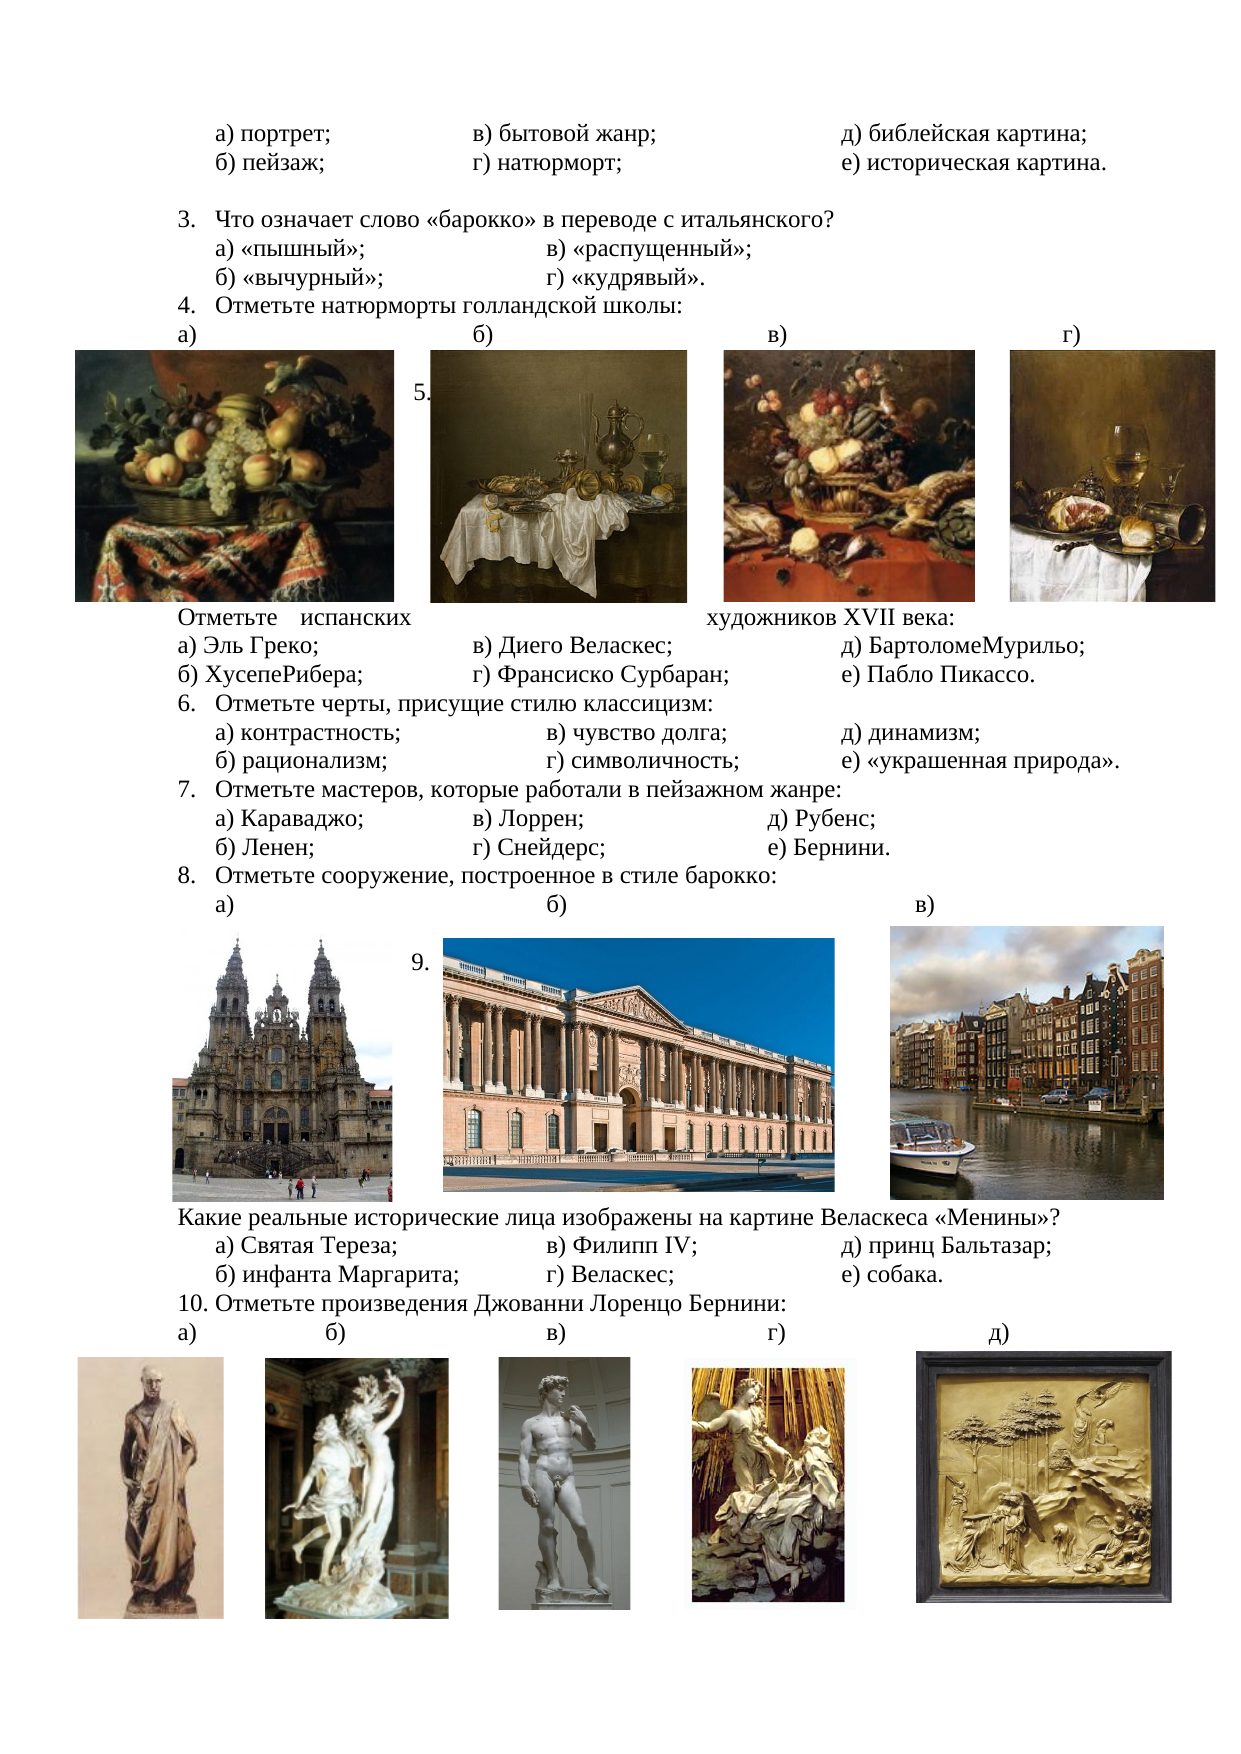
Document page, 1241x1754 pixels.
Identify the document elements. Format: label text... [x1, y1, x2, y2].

picture [443, 938, 835, 1192]
list Отметьте черты, присущие стилю классицизм: [177, 688, 1152, 717]
text а) б) в) [177, 889, 1152, 918]
text а) Эль Греко; в) Диего Веласкес; д) БартоломеМурильо; [177, 630, 1152, 659]
text а) портрет; в) бытовой жанр; д) библейская картина; [215, 118, 1152, 147]
picture [890, 926, 1164, 1200]
text а) б) в) г) д) [177, 1317, 1152, 1345]
picture [827, 1039, 835, 1049]
list Отметьте произведения Джованни Лоренцо Бернини: [177, 1288, 1152, 1317]
picture [498, 1357, 631, 1610]
text б) Ленен; г) Снейдерс; е) Бернини. [177, 832, 1152, 860]
picture [75, 350, 395, 602]
text а) контрастность; в) чувство долга; д) динамизм; [215, 717, 1152, 745]
picture [77, 1357, 224, 1619]
text б) ХусепеРибера; г) Франсиско Сурбаран; е) Пабло Пикассо. [177, 659, 1152, 688]
picture [916, 1351, 1172, 1603]
picture [683, 1358, 857, 1610]
list Отметьте натюрморты голландской школы: [177, 291, 1152, 319]
list Отметьте мастеров, которые работали в пейзажном жанре: [177, 774, 1152, 803]
text а) Караваджо; в) Лоррен; д) Рубенс; [177, 803, 1152, 832]
list Что означает слово «барокко» в переводе с итальянского? [177, 204, 1152, 233]
picture [430, 350, 688, 603]
text б) рационализм; г) символичность; е) «украшенная природа». [215, 745, 1152, 774]
picture [723, 350, 975, 602]
picture [265, 1358, 449, 1619]
text а) «пышный»; в) «распущенный»; [177, 233, 1152, 262]
picture [172, 926, 393, 1202]
text а) Святая Тереза; в) Филипп IV; д) принц Бальтазар; [177, 1230, 1152, 1259]
text б) пейзаж; г) натюрморт; е) историческая картина. [215, 147, 1152, 176]
picture [1009, 350, 1216, 602]
text б) «вычурный»; г) «кудрявый». [177, 262, 1152, 291]
text а) б) в) г) [177, 319, 1152, 348]
list Отметьте сооружение, построенное в стиле барокко: [177, 860, 1152, 889]
text б) инфанта Маргарита; г) Веласкес; е) собака. [177, 1259, 1152, 1288]
